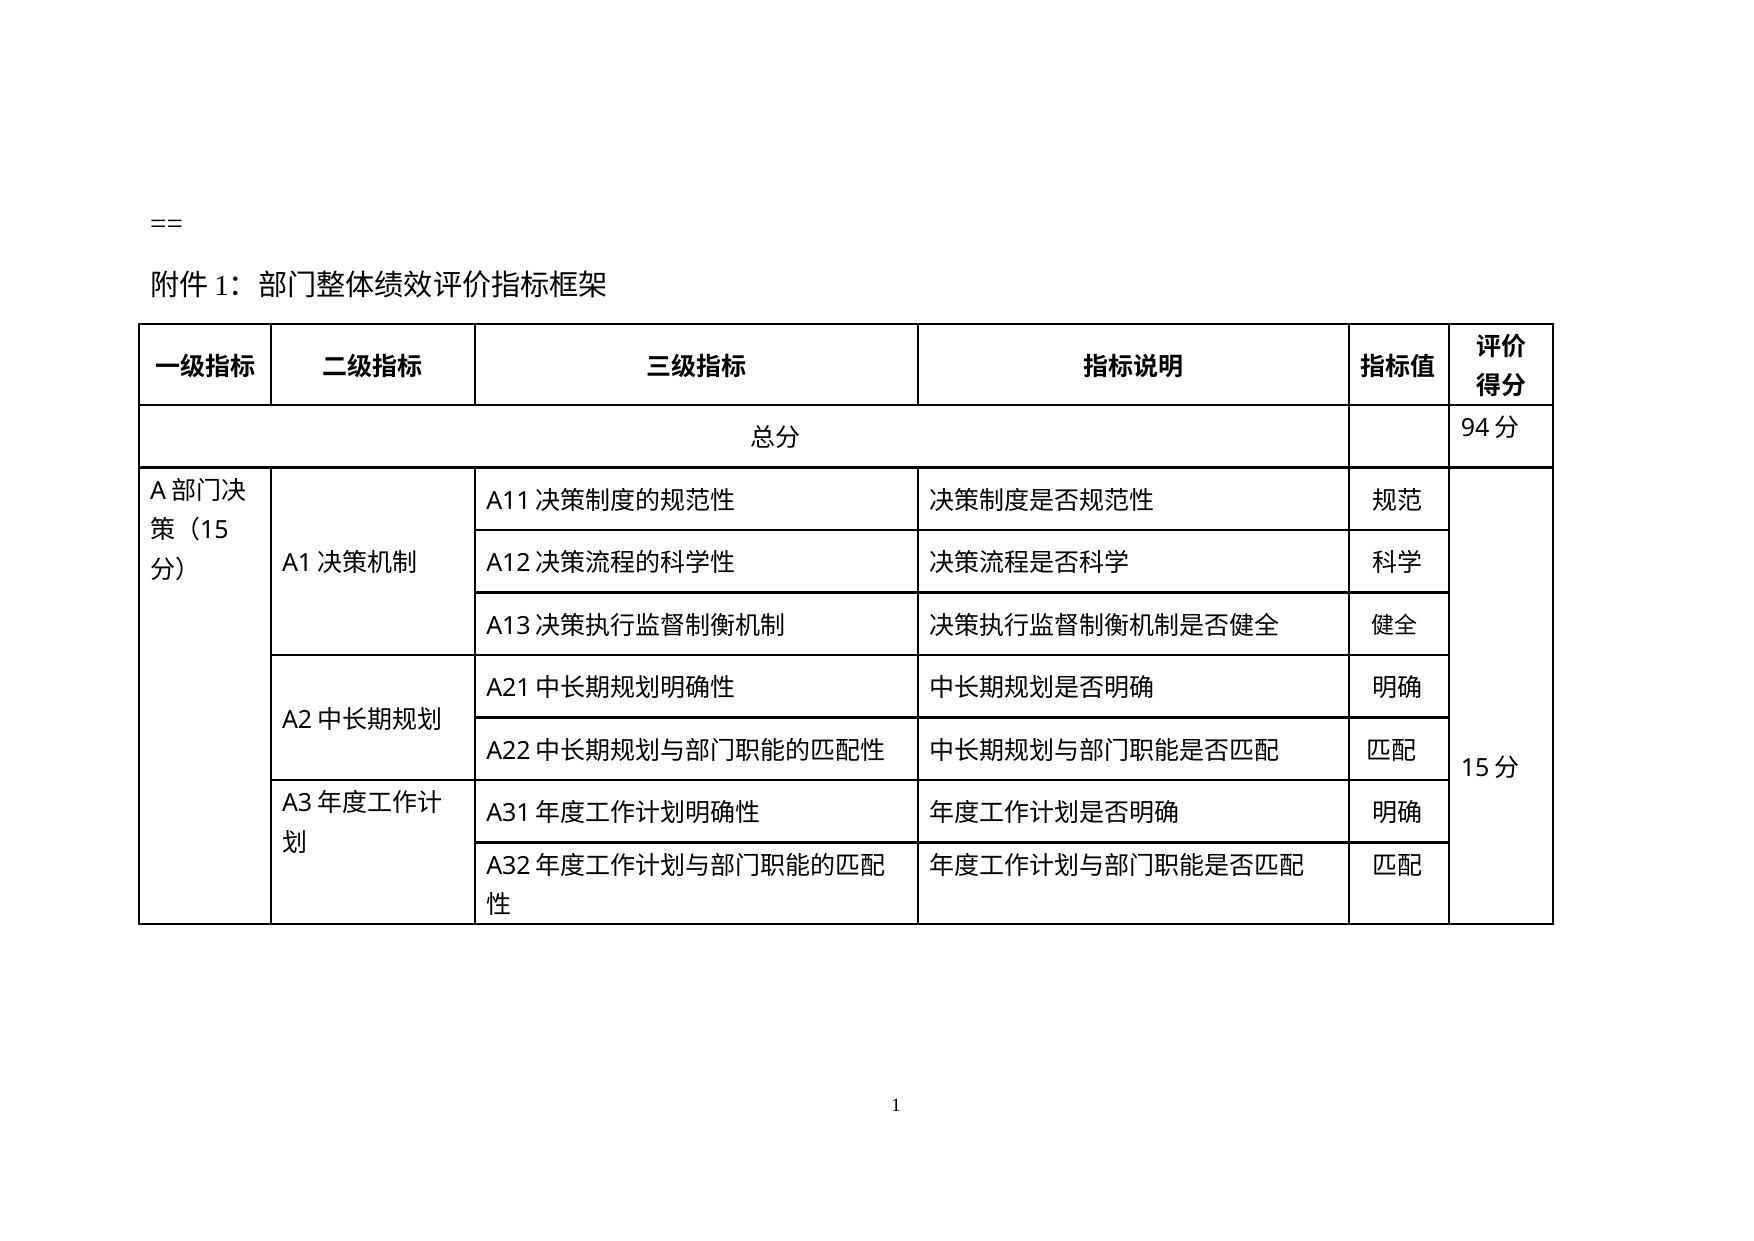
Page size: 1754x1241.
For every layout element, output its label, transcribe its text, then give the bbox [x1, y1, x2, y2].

table_cell A3年度工作计划 [272, 781, 474, 923]
table_cell 中长期规划与部门职能是否匹配 [919, 719, 1348, 779]
table_cell A22中长期规划与部门职能的匹配性 [476, 719, 917, 779]
table_cell 15分 [1450, 469, 1552, 923]
table_cell 明确 [1350, 781, 1448, 841]
table_cell A31年度工作计划明确性 [476, 781, 917, 841]
table_cell 年度工作计划是否明确 [919, 781, 1348, 841]
table_cell 决策流程是否科学 [919, 531, 1348, 591]
table_cell A13决策执行监督制衡机制 [476, 594, 917, 654]
table_cell [1350, 406, 1448, 466]
table_cell A32年度工作计划与部门职能的匹配性 [476, 844, 917, 923]
table_header 一级指标 [140, 325, 270, 404]
table_cell A1决策机制 [272, 469, 474, 654]
table_cell 中长期规划是否明确 [919, 656, 1348, 716]
table_cell 决策执行监督制衡机制是否健全 [919, 594, 1348, 654]
table_header 指标说明 [919, 325, 1348, 404]
table_cell A11决策制度的规范性 [476, 469, 917, 529]
text 附件1：部门整体绩效评价指标框架 [150, 243, 1604, 322]
table_cell 决策制度是否规范性 [919, 469, 1348, 529]
table_cell 匹配 [1350, 844, 1448, 923]
table_header 二级指标 [272, 325, 474, 404]
table_header 评价 得分 [1450, 325, 1552, 404]
table_cell 明确 [1350, 656, 1448, 716]
table_cell 匹配 [1350, 719, 1448, 779]
table_header 指标值 [1350, 325, 1448, 404]
table_cell 94分 [1450, 406, 1552, 466]
table_cell A21中长期规划明确性 [476, 656, 917, 716]
text == [150, 203, 1604, 243]
table_cell A2中长期规划 [272, 656, 474, 779]
table_cell 科学 [1350, 531, 1448, 591]
table_cell A12决策流程的科学性 [476, 531, 917, 591]
table_cell 总分 [140, 406, 1348, 466]
table_cell A部门决策（15分） [140, 469, 270, 923]
table_cell 健全 [1350, 594, 1448, 654]
table_header 三级指标 [476, 325, 917, 404]
table_cell 年度工作计划与部门职能是否匹配 [919, 844, 1348, 923]
table_cell 规范 [1350, 469, 1448, 529]
